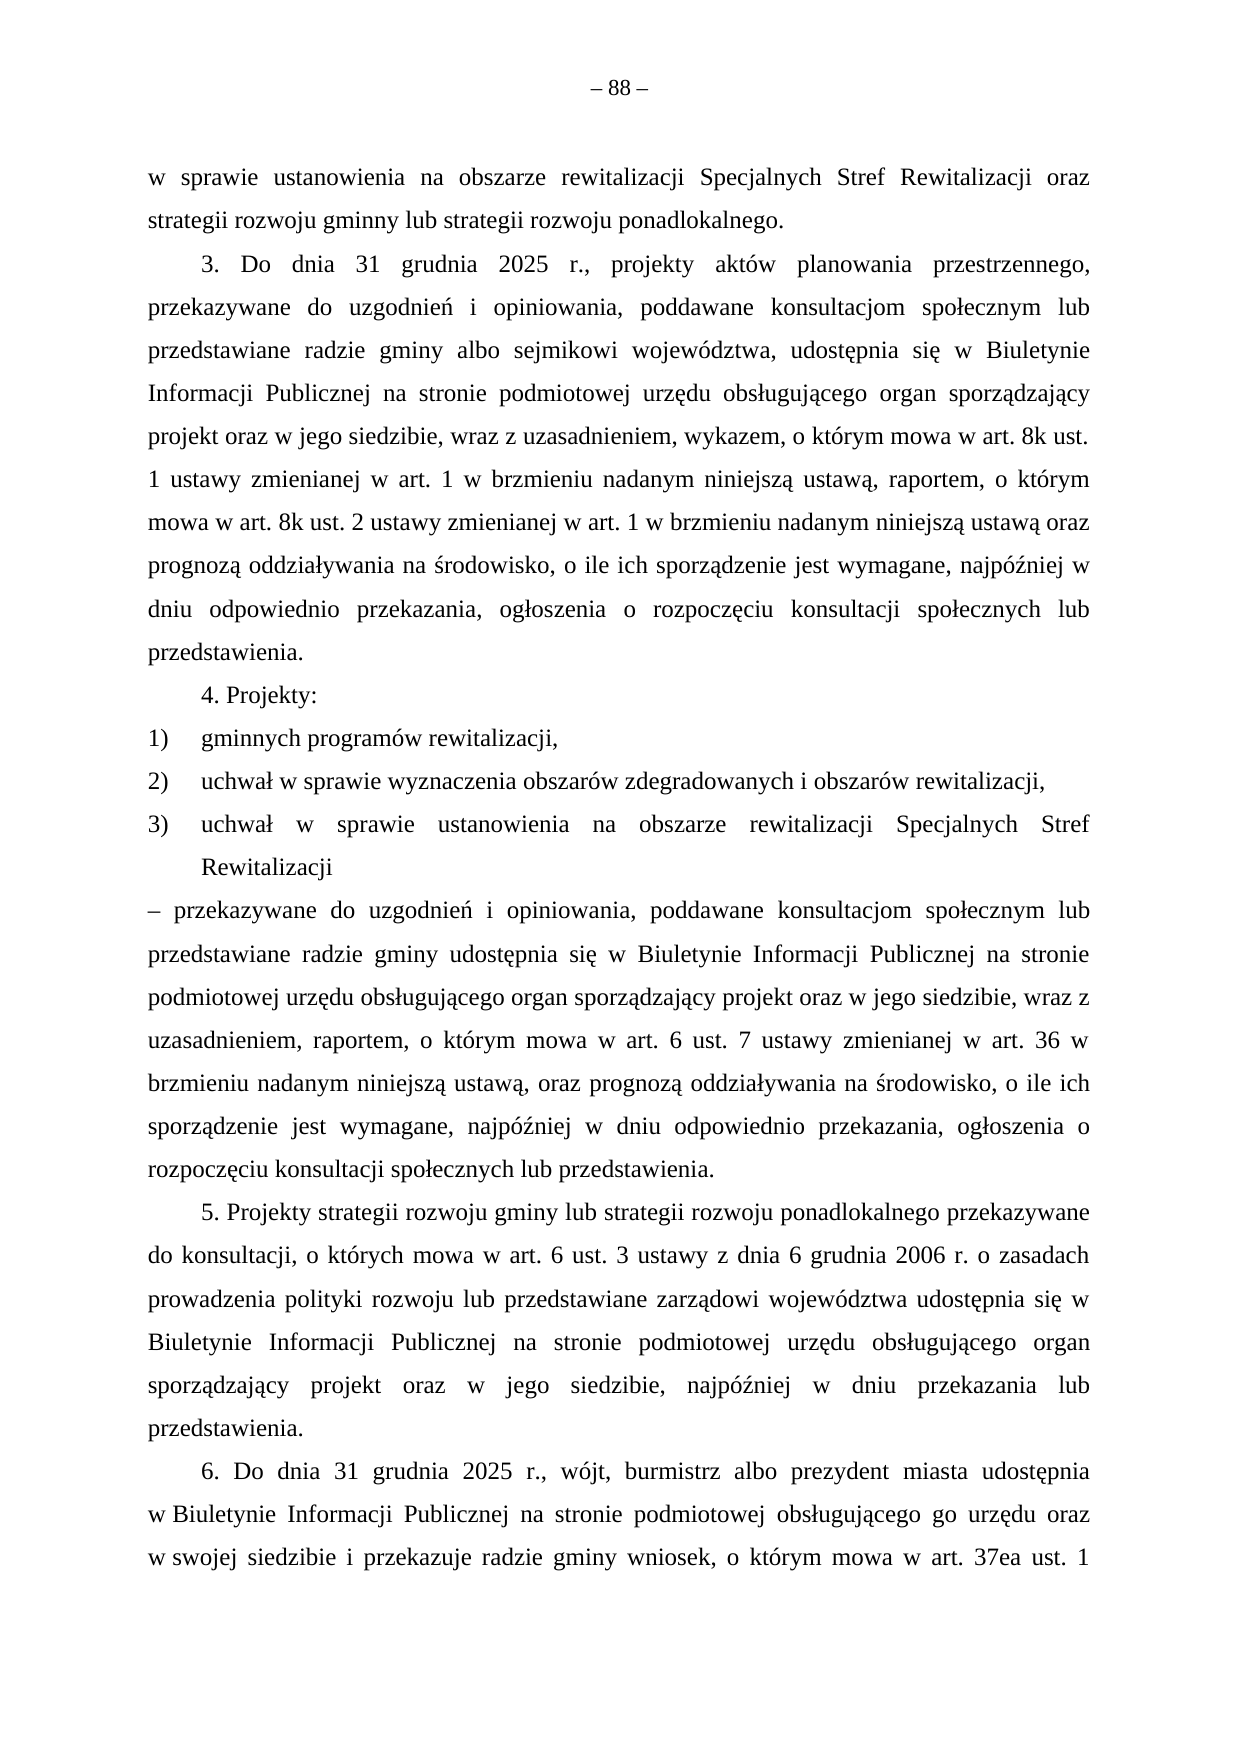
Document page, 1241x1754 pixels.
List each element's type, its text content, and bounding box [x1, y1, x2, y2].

text 5. Projekty strategii rozwoju gminy lub strategii rozwoju ponadlokalnego przekazywane do konsultacji, o których mowa w art. 6 ust. 3 ustawy z dnia 6 grudnia 2006 r. o zasadach prowadzenia polityki rozwoju lub przedstawiane zarządowi województwa udostępnia się w Biuletynie Informacji Publicznej na stronie podmiotowej urzędu obsługującego organ sporządzający projekt oraz w jego siedzibie, najpóźniej w dniu przekazania lub przedstawienia. [148, 1197, 1091, 1442]
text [148, 1456, 1091, 1571]
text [148, 162, 1091, 234]
text 2) uchwał w sprawie wyznaczenia obszarów zdegradowanych i obszarów rewitalizacji, [148, 766, 1091, 795]
text – przekazywane do uzgodnień i opiniowania, poddawane konsultacjom społecznym lub przedstawiane radzie gminy udostępnia się w Biuletynie Informacji Publicznej na stronie podmiotowej urzędu obsługującego organ sporządzający projekt oraz w jego siedzibie, wraz z uzasadnieniem, raportem, o którym mowa w art. 6 ust. 7 ustawy zmienianej w art. 36 w brzmieniu nadanym niniejszą ustawą, oraz prognozą oddziaływania na środowisko, o ile ich sporządzenie jest wymagane, najpóźniej w dniu odpowiednio przekazania, ogłoszenia o rozpoczęciu konsultacji społecznych lub przedstawienia. [148, 896, 1091, 1183]
text 3. Do dnia 31 grudnia 2025 r., projekty aktów planowania przestrzennego, przekazywane do uzgodnień i opiniowania, poddawane konsultacjom społecznym lub przedstawiane radzie gminy albo sejmikowi województwa, udostępnia się w Biuletynie Informacji Publicznej na stronie podmiotowej urzędu obsługującego organ sporządzający projekt oraz w jego siedzibie, wraz z uzasadnieniem, wykazem, o którym mowa w art. 8k ust. 1 ustawy zmienianej w art. 1 w brzmieniu nadanym niniejszą ustawą, raportem, o którym mowa w art. 8k ust. 2 ustawy zmienianej w art. 1 w brzmieniu nadanym niniejszą ustawą oraz prognozą oddziaływania na środowisko, o ile ich sporządzenie jest wymagane, najpóźniej w dniu odpowiednio przekazania, ogłoszenia o rozpoczęciu konsultacji społecznych lub przedstawienia. [148, 249, 1091, 666]
text 3) uchwał w sprawie ustanowienia na obszarze rewitalizacji Specjalnych Stref Rewitalizacji [148, 809, 1091, 881]
text 4. Projekty: [148, 680, 1091, 709]
text 1) gminnych programów rewitalizacji, [148, 723, 1091, 752]
